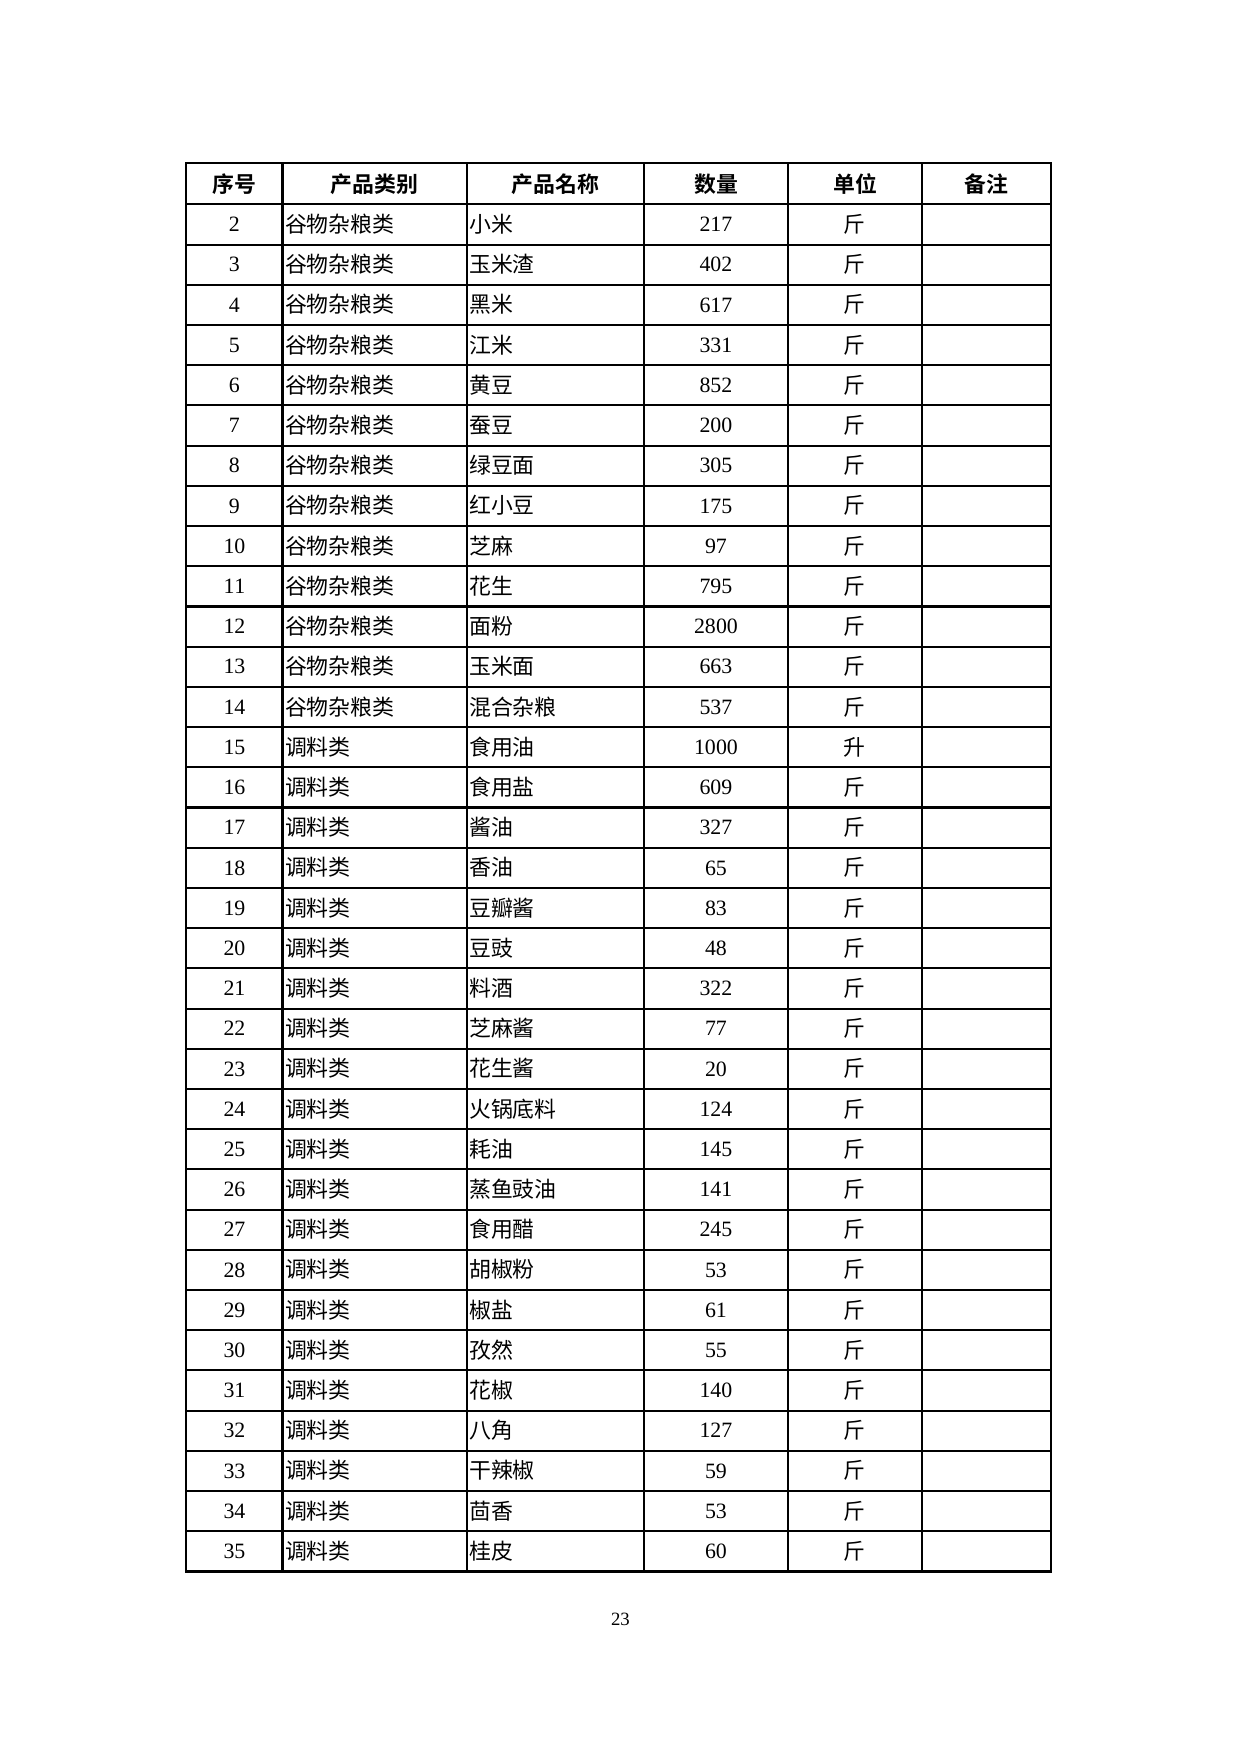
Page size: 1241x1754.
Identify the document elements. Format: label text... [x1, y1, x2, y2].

table_cell 斤 [789, 1251, 921, 1289]
table_cell [923, 768, 1050, 806]
table_cell 谷物杂粮类 [284, 567, 466, 605]
table_cell [923, 1412, 1050, 1450]
table_cell 斤 [789, 1492, 921, 1530]
table_cell 调料类 [284, 1452, 466, 1490]
table_cell 7 [187, 406, 281, 444]
table_cell [923, 809, 1050, 847]
table_cell [923, 406, 1050, 444]
table_cell 斤 [789, 1211, 921, 1249]
table_cell 60 [645, 1532, 787, 1570]
table_cell 28 [187, 1251, 281, 1289]
table_cell [923, 1291, 1050, 1329]
table_cell [923, 447, 1050, 485]
table_cell [923, 1211, 1050, 1249]
table_cell [923, 728, 1050, 766]
table_cell 花椒 [468, 1371, 643, 1409]
table_cell 斤 [789, 366, 921, 404]
table_cell 斤 [789, 1412, 921, 1450]
table_cell 斤 [789, 326, 921, 364]
table_cell 斤 [789, 406, 921, 444]
table_cell 调料类 [284, 1130, 466, 1168]
table_cell 斤 [789, 1170, 921, 1208]
table_cell 30 [187, 1331, 281, 1369]
table_cell 蒸鱼豉油 [468, 1170, 643, 1208]
table_cell [923, 1130, 1050, 1168]
table_cell 20 [187, 929, 281, 967]
table_cell 调料类 [284, 728, 466, 766]
table_cell 花生 [468, 567, 643, 605]
table_cell 15 [187, 728, 281, 766]
table_header 数量 [645, 164, 787, 203]
table_cell 53 [645, 1251, 787, 1289]
table_cell 香油 [468, 849, 643, 887]
table_cell 食用盐 [468, 768, 643, 806]
table_cell [923, 527, 1050, 565]
table_cell 调料类 [284, 1090, 466, 1128]
table_cell 玉米面 [468, 648, 643, 686]
table_cell 调料类 [284, 849, 466, 887]
table_cell 小米 [468, 205, 643, 243]
table_cell 795 [645, 567, 787, 605]
table_cell [923, 1170, 1050, 1208]
table_cell 124 [645, 1090, 787, 1128]
table_cell 61 [645, 1291, 787, 1329]
table_cell 13 [187, 648, 281, 686]
table_cell 江米 [468, 326, 643, 364]
table_cell 调料类 [284, 1291, 466, 1329]
table_cell 852 [645, 366, 787, 404]
table_cell [923, 1532, 1050, 1570]
table_cell [923, 1010, 1050, 1048]
table_cell 48 [645, 929, 787, 967]
table_cell 16 [187, 768, 281, 806]
table_cell 茴香 [468, 1492, 643, 1530]
table_cell 8 [187, 447, 281, 485]
table_cell [923, 567, 1050, 605]
table_cell 谷物杂粮类 [284, 246, 466, 284]
table_cell 椒盐 [468, 1291, 643, 1329]
table_cell [923, 969, 1050, 1007]
table_cell 53 [645, 1492, 787, 1530]
table_cell 55 [645, 1331, 787, 1369]
table_cell 斤 [789, 487, 921, 525]
table_cell 调料类 [284, 809, 466, 847]
table_cell 芝麻 [468, 527, 643, 565]
table_cell 35 [187, 1532, 281, 1570]
table_cell 调料类 [284, 1492, 466, 1530]
table_cell 斤 [789, 1532, 921, 1570]
table_cell 调料类 [284, 1251, 466, 1289]
table_cell 斤 [789, 447, 921, 485]
table_cell 617 [645, 286, 787, 324]
table_cell 2 [187, 205, 281, 243]
table_cell 调料类 [284, 1412, 466, 1450]
table_cell 芝麻酱 [468, 1010, 643, 1048]
table_cell 斤 [789, 688, 921, 726]
table_cell 面粉 [468, 608, 643, 646]
table_cell 29 [187, 1291, 281, 1329]
table_cell [923, 326, 1050, 364]
table_cell 谷物杂粮类 [284, 608, 466, 646]
table_cell 24 [187, 1090, 281, 1128]
table_cell 23 [187, 1050, 281, 1088]
table_cell 蚕豆 [468, 406, 643, 444]
table_cell 谷物杂粮类 [284, 326, 466, 364]
table_cell 花生酱 [468, 1050, 643, 1088]
table_cell [923, 889, 1050, 927]
table_cell 31 [187, 1371, 281, 1409]
table_cell 谷物杂粮类 [284, 487, 466, 525]
table_cell 305 [645, 447, 787, 485]
table_cell [923, 487, 1050, 525]
table_cell 11 [187, 567, 281, 605]
table_cell 酱油 [468, 809, 643, 847]
table_cell 斤 [789, 809, 921, 847]
table_cell [923, 1331, 1050, 1369]
table_cell 豆豉 [468, 929, 643, 967]
table_cell 14 [187, 688, 281, 726]
table_cell [923, 1371, 1050, 1409]
table_cell 83 [645, 889, 787, 927]
table_cell 料酒 [468, 969, 643, 1007]
table_cell 斤 [789, 1291, 921, 1329]
table_cell [923, 849, 1050, 887]
table_cell 调料类 [284, 1170, 466, 1208]
table_cell 食用油 [468, 728, 643, 766]
table_cell 调料类 [284, 1050, 466, 1088]
table_cell 17 [187, 809, 281, 847]
table_cell 斤 [789, 286, 921, 324]
table_cell 斤 [789, 1090, 921, 1128]
table_cell 245 [645, 1211, 787, 1249]
table_header 产品类别 [284, 164, 466, 203]
table_header 备注 [923, 164, 1050, 203]
table_cell 19 [187, 889, 281, 927]
table_header 单位 [789, 164, 921, 203]
table_cell 斤 [789, 648, 921, 686]
table_cell 谷物杂粮类 [284, 648, 466, 686]
table_cell [923, 688, 1050, 726]
table_cell 调料类 [284, 1371, 466, 1409]
table_cell 斤 [789, 246, 921, 284]
table_cell 34 [187, 1492, 281, 1530]
table_cell 孜然 [468, 1331, 643, 1369]
table_cell 斤 [789, 1010, 921, 1048]
table_cell 59 [645, 1452, 787, 1490]
table_cell 609 [645, 768, 787, 806]
table_cell [923, 1492, 1050, 1530]
table_cell 斤 [789, 1130, 921, 1168]
table_cell 调料类 [284, 889, 466, 927]
table_cell 77 [645, 1010, 787, 1048]
table_cell 谷物杂粮类 [284, 366, 466, 404]
table_cell 谷物杂粮类 [284, 286, 466, 324]
table_header 序号 [187, 164, 281, 203]
table_cell 斤 [789, 1331, 921, 1369]
table_cell 斤 [789, 527, 921, 565]
table_cell 2800 [645, 608, 787, 646]
table_cell 9 [187, 487, 281, 525]
table_cell 耗油 [468, 1130, 643, 1168]
table_cell 32 [187, 1412, 281, 1450]
table_cell [923, 1251, 1050, 1289]
table_cell 402 [645, 246, 787, 284]
table_cell [923, 205, 1050, 243]
table_cell 12 [187, 608, 281, 646]
table_cell 141 [645, 1170, 787, 1208]
table_cell 调料类 [284, 969, 466, 1007]
table_cell 26 [187, 1170, 281, 1208]
table_cell [923, 608, 1050, 646]
table_cell 调料类 [284, 929, 466, 967]
table_cell 537 [645, 688, 787, 726]
table_cell 25 [187, 1130, 281, 1168]
table_cell 黄豆 [468, 366, 643, 404]
table_cell 327 [645, 809, 787, 847]
table_cell 斤 [789, 205, 921, 243]
table_cell 调料类 [284, 1211, 466, 1249]
table_cell 调料类 [284, 1532, 466, 1570]
table_cell 97 [645, 527, 787, 565]
table_cell [923, 1452, 1050, 1490]
table_cell 斤 [789, 768, 921, 806]
table_cell 调料类 [284, 1331, 466, 1369]
table_cell 27 [187, 1211, 281, 1249]
table_cell 20 [645, 1050, 787, 1088]
table_cell [923, 366, 1050, 404]
table_cell 127 [645, 1412, 787, 1450]
table_cell 斤 [789, 608, 921, 646]
table_cell 黑米 [468, 286, 643, 324]
table_cell [923, 286, 1050, 324]
table_cell 3 [187, 246, 281, 284]
table_cell 217 [645, 205, 787, 243]
table_cell [923, 1050, 1050, 1088]
table_cell 调料类 [284, 1010, 466, 1048]
table_cell 食用醋 [468, 1211, 643, 1249]
table_cell 谷物杂粮类 [284, 527, 466, 565]
table_cell 140 [645, 1371, 787, 1409]
table_cell 升 [789, 728, 921, 766]
table_cell 桂皮 [468, 1532, 643, 1570]
table_cell 干辣椒 [468, 1452, 643, 1490]
table_cell 斤 [789, 849, 921, 887]
table_cell 33 [187, 1452, 281, 1490]
table_cell 331 [645, 326, 787, 364]
table_header 产品名称 [468, 164, 643, 203]
table_cell 21 [187, 969, 281, 1007]
table_cell 斤 [789, 969, 921, 1007]
table_cell 斤 [789, 929, 921, 967]
table_cell 5 [187, 326, 281, 364]
table_cell 调料类 [284, 768, 466, 806]
table_cell [923, 246, 1050, 284]
table_cell 谷物杂粮类 [284, 205, 466, 243]
table_cell 斤 [789, 567, 921, 605]
table_cell 200 [645, 406, 787, 444]
table_cell 胡椒粉 [468, 1251, 643, 1289]
table_cell 谷物杂粮类 [284, 447, 466, 485]
table_cell 18 [187, 849, 281, 887]
table_cell 混合杂粮 [468, 688, 643, 726]
table_cell 322 [645, 969, 787, 1007]
table_cell 八角 [468, 1412, 643, 1450]
table_cell 4 [187, 286, 281, 324]
table_cell 663 [645, 648, 787, 686]
table_cell 绿豆面 [468, 447, 643, 485]
table_cell 6 [187, 366, 281, 404]
table_cell [923, 648, 1050, 686]
table_cell 65 [645, 849, 787, 887]
table_cell 1000 [645, 728, 787, 766]
table_cell 10 [187, 527, 281, 565]
table_cell 斤 [789, 1050, 921, 1088]
table_cell 谷物杂粮类 [284, 406, 466, 444]
table_cell [923, 929, 1050, 967]
table_cell 豆瓣酱 [468, 889, 643, 927]
table_cell 玉米渣 [468, 246, 643, 284]
table_cell 斤 [789, 1371, 921, 1409]
table_cell 红小豆 [468, 487, 643, 525]
table_cell 145 [645, 1130, 787, 1168]
table_cell 175 [645, 487, 787, 525]
table_cell [923, 1090, 1050, 1128]
table_cell 斤 [789, 889, 921, 927]
table_cell 斤 [789, 1452, 921, 1490]
table_cell 火锅底料 [468, 1090, 643, 1128]
table_cell 谷物杂粮类 [284, 688, 466, 726]
table_cell 22 [187, 1010, 281, 1048]
